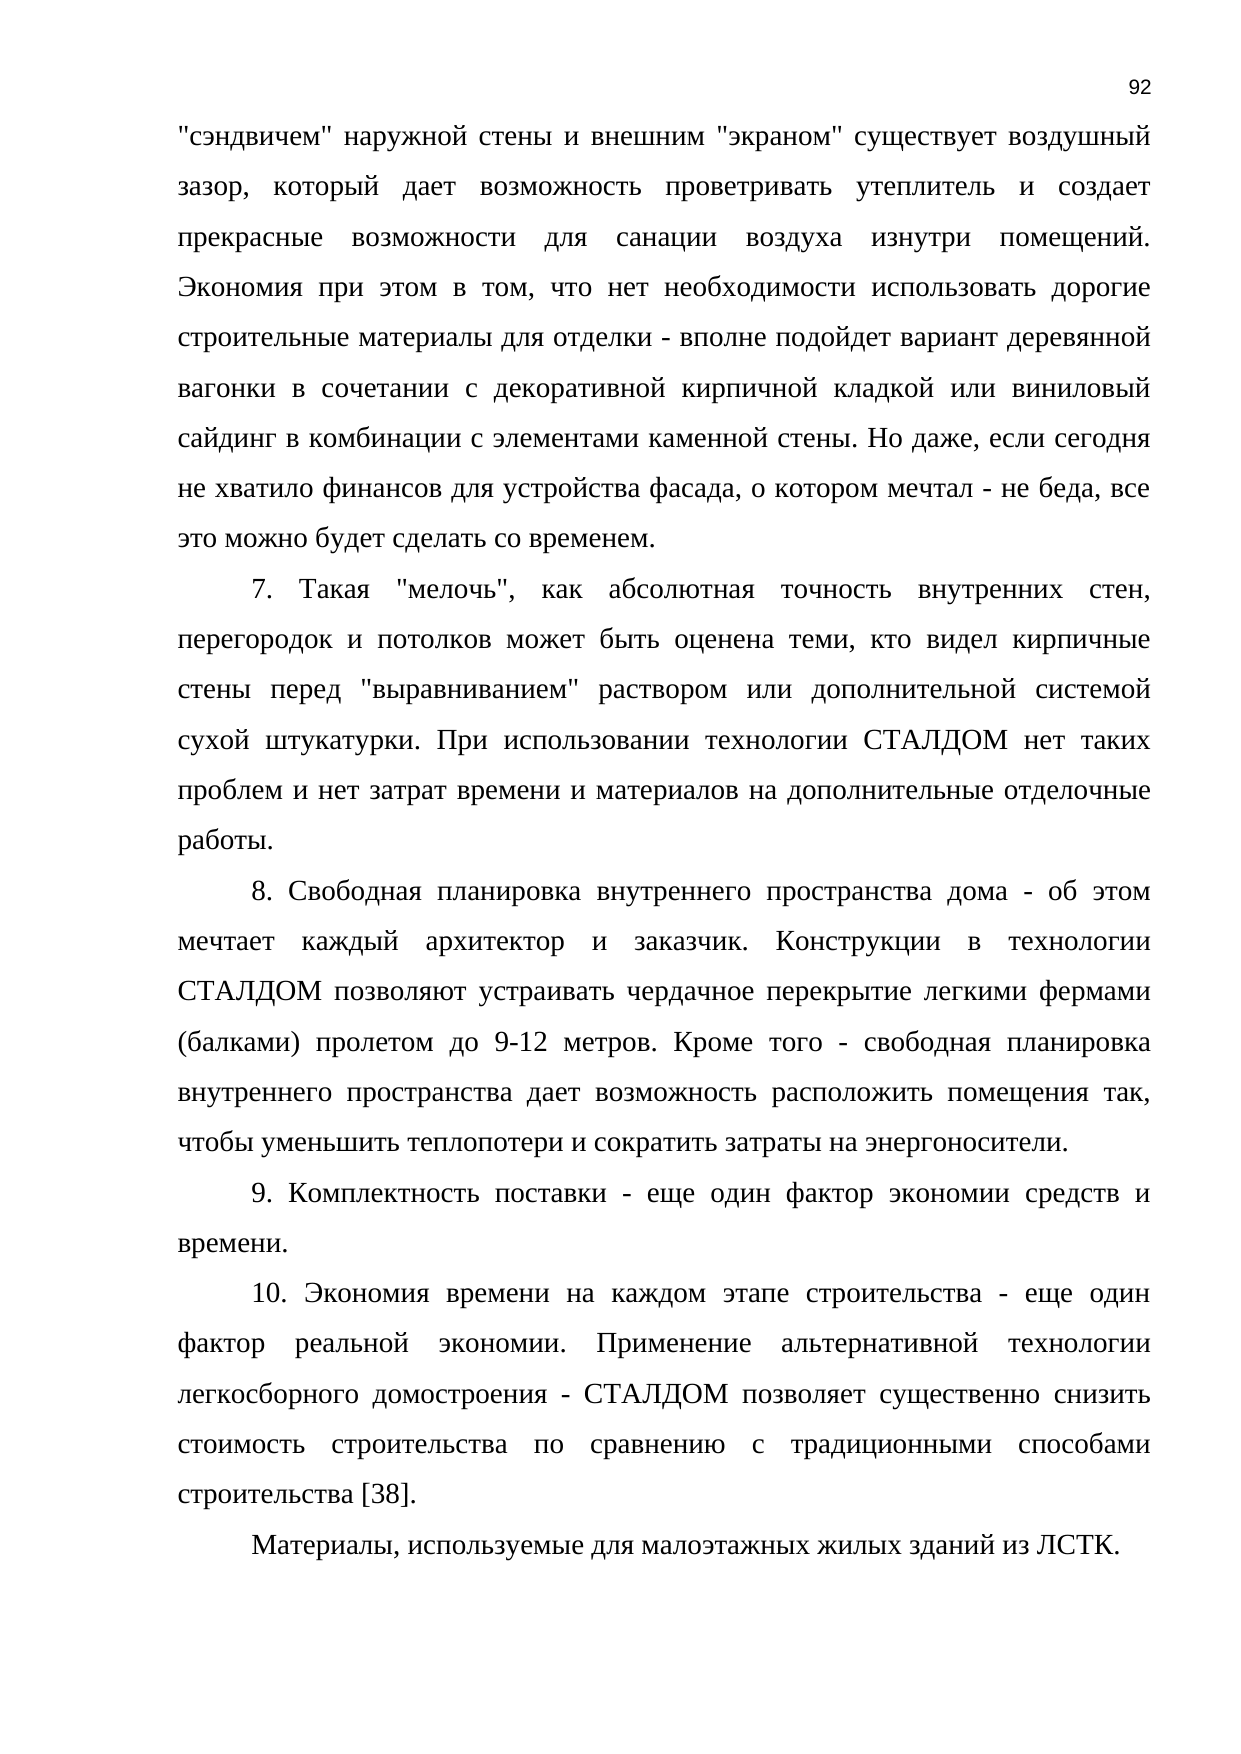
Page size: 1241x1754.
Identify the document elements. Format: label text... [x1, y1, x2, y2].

text 8. Свободная планировка внутреннего пространства дома - об этом мечтает каждый архитектор и заказчик. Конструкции в технологии СТАЛДОМ позволяют устраивать чердачное перекрытие легкими фермами (балками) пролетом до 9-. Кроме того - свободная планировка внутреннего пространства дает возможность расположить помещения так, чтобы уменьшить теплопотери и сократить затраты на энергоносители. [177, 873, 1152, 1158]
text 10. Экономия времени на каждом этапе строительства - еще один фактор реальной экономии. Применение альтернативной технологии легкосборного домостроения - СТАЛДОМ позволяет существенно снизить стоимость строительства по сравнению с традиционными способами строительства [38]. [177, 1275, 1152, 1510]
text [177, 118, 1152, 554]
text 9. Комплектность поставки - еще один фактор экономии средств и времени. [177, 1175, 1152, 1258]
text Материалы, используемые для малоэтажных жилых зданий из ЛСТК. [177, 1527, 1152, 1560]
text 7. Такая "мелочь", как абсолютная точность внутренних стен, перегородок и потолков может быть оценена теми, кто видел кирпичные стены перед "выравниванием" раствором или дополнительной системой сухой штукатурки. При использовании технологии СТАЛДОМ нет таких проблем и нет затрат времени и материалов на дополнительные отделочные работы. [177, 571, 1152, 856]
